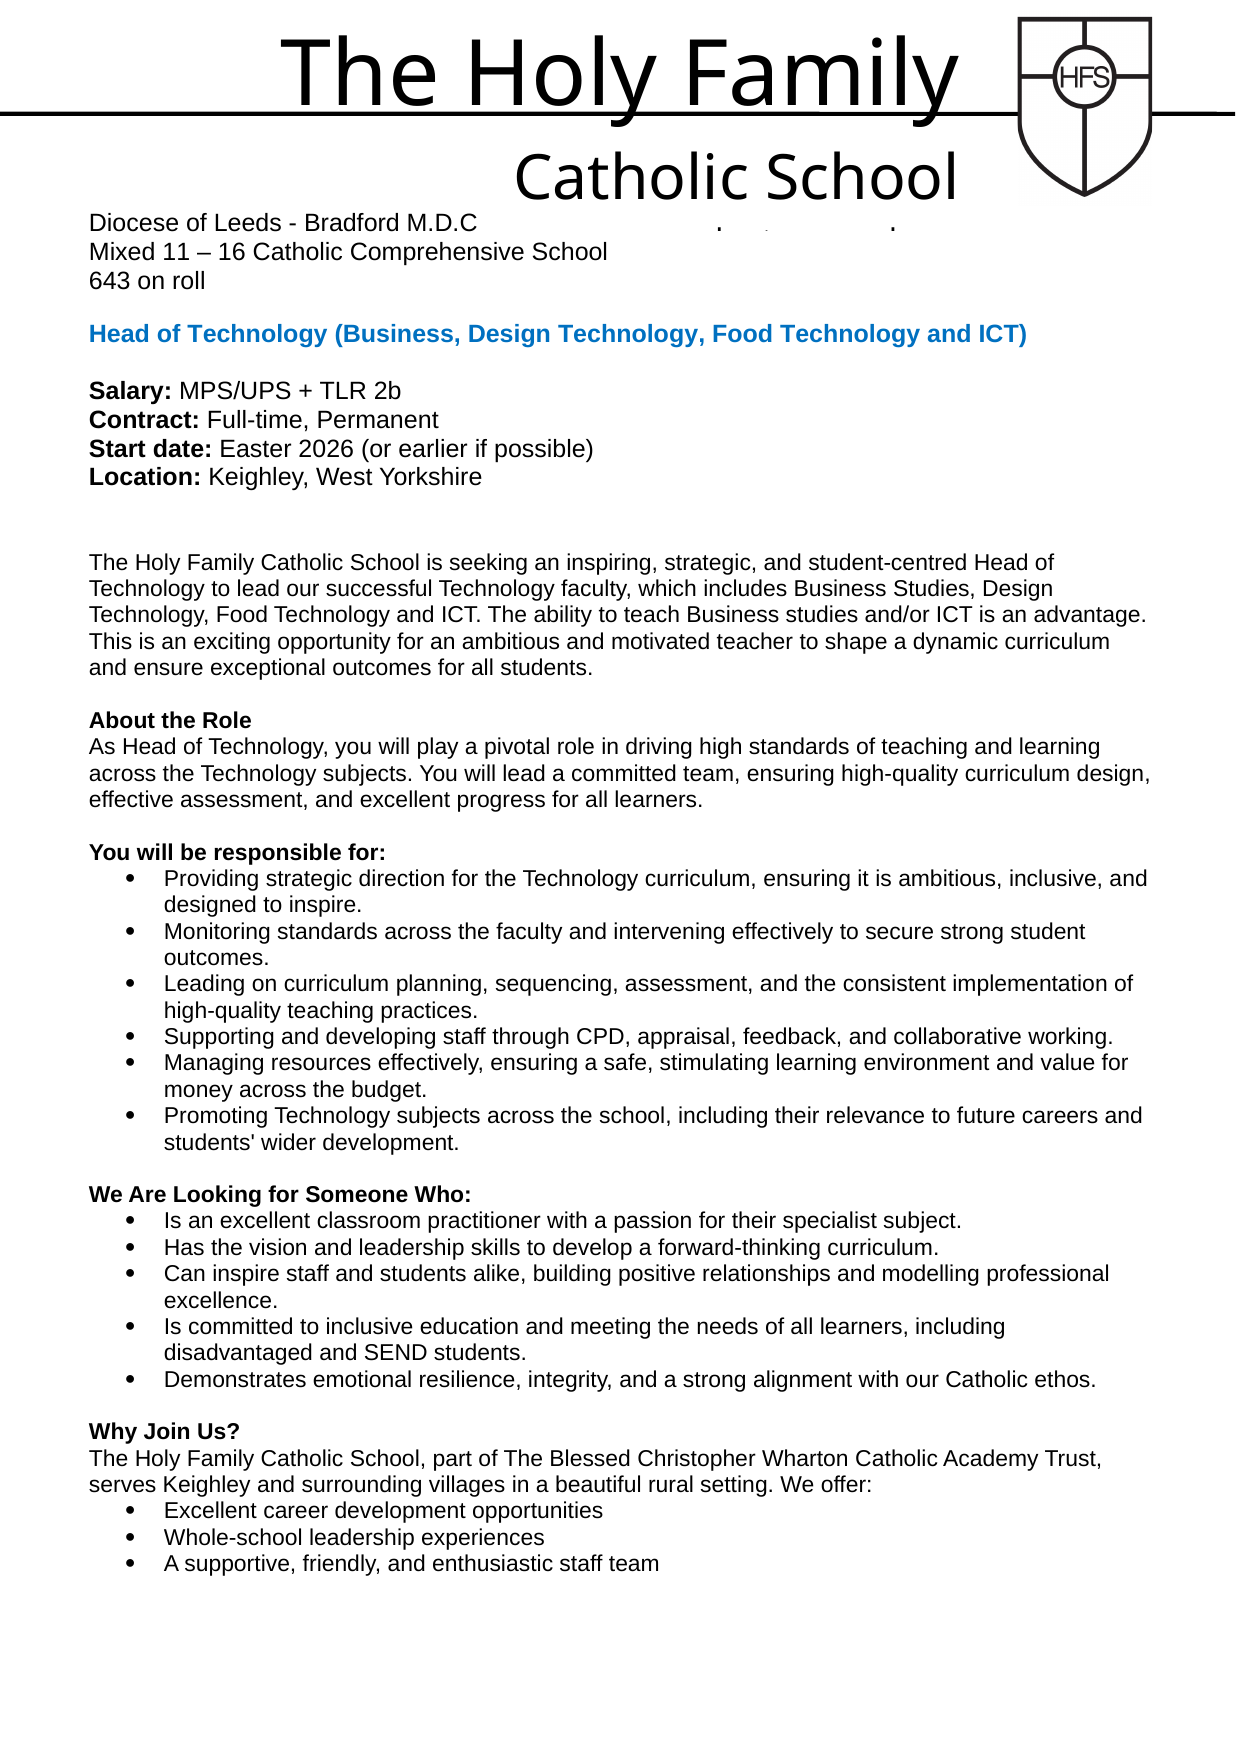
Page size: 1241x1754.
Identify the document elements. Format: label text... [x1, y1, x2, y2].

list Is committed to inclusive education and meeting the needs of all learners, including disadvantaged and SEND students. [126, 1313, 1152, 1366]
text The Holy Family Catholic School is seeking an inspiring, strategic, and student-centred Head of Technology to lead our successful Technology faculty, which includes Business Studies, Design Technology, Food Technology and ICT. The ability to teach Business studies and/or ICT is an advantage. This is an exciting opportunity for an ambitious and motivated teacher to shape a dynamic curriculum and ensure exceptional outcomes for all students. [89, 549, 1152, 680]
list Demonstrates emotional resilience, integrity, and a strong alignment with our Catholic ethos. [126, 1366, 1152, 1392]
text Salary: MPS/UPS + TLR 2b [89, 376, 1152, 405]
list Can inspire staff and students alike, building positive relationships and modelling professional excellence. [126, 1260, 1152, 1313]
text Start date: Easter 2026 (or earlier if possible) [89, 434, 1152, 462]
text We Are Looking for Someone Who: [89, 1181, 1152, 1207]
list Promoting Technology subjects across the school, including their relevance to future careers and students' wider development. [126, 1102, 1152, 1155]
text Head of Technology (Business, Design Technology, Food Technology and ICT) [89, 319, 1152, 347]
text Contract: Full-time, Permanent [89, 405, 1152, 434]
list Whole-school leadership experiences [126, 1524, 1152, 1550]
list Leading on curriculum planning, sequencing, assessment, and the consistent implementation of high-quality teaching practices. [126, 970, 1152, 1023]
picture [1017, 10, 1153, 206]
list Providing strategic direction for the Technology curriculum, ensuring it is ambitious, inclusive, and designed to inspire. [126, 865, 1152, 918]
list Excellent career development opportunities [126, 1497, 1152, 1524]
text The Holy Family Catholic School, part of The Blessed Christopher Wharton Catholic Academy Trust, serves Keighley and surrounding villages in a beautiful rural setting. We offer: [89, 1445, 1152, 1497]
text Why Join Us? [89, 1418, 1152, 1445]
list Monitoring standards across the faculty and intervening effectively to secure strong student outcomes. [126, 918, 1152, 970]
list Has the vision and leadership skills to develop a forward-thinking curriculum. [126, 1234, 1152, 1260]
text You will be responsible for: [89, 838, 1152, 865]
list Is an excellent classroom practitioner with a passion for their specialist subject. [126, 1207, 1152, 1234]
list A supportive, friendly, and enthusiastic staff team [126, 1550, 1152, 1576]
text As Head of Technology, you will play a pivotal role in driving high standards of teaching and learning across the Technology subjects. You will lead a committed team, ensuring high-quality curriculum design, effective assessment, and excellent progress for all learners. [89, 733, 1152, 812]
text Location: Keighley, West Yorkshire [89, 462, 1152, 491]
list Managing resources effectively, ensuring a safe, stimulating learning environment and value for money across the budget. [126, 1049, 1152, 1102]
text Diocese of Leeds - Bradford M.D.C [89, 208, 1152, 237]
text About the Role [89, 707, 1152, 733]
text 643 on roll [89, 266, 1152, 295]
list Supporting and developing staff through CPD, appraisal, feedback, and collaborative working. [126, 1023, 1152, 1049]
text Mixed 11 – 16 Catholic Comprehensive School [89, 237, 1152, 266]
